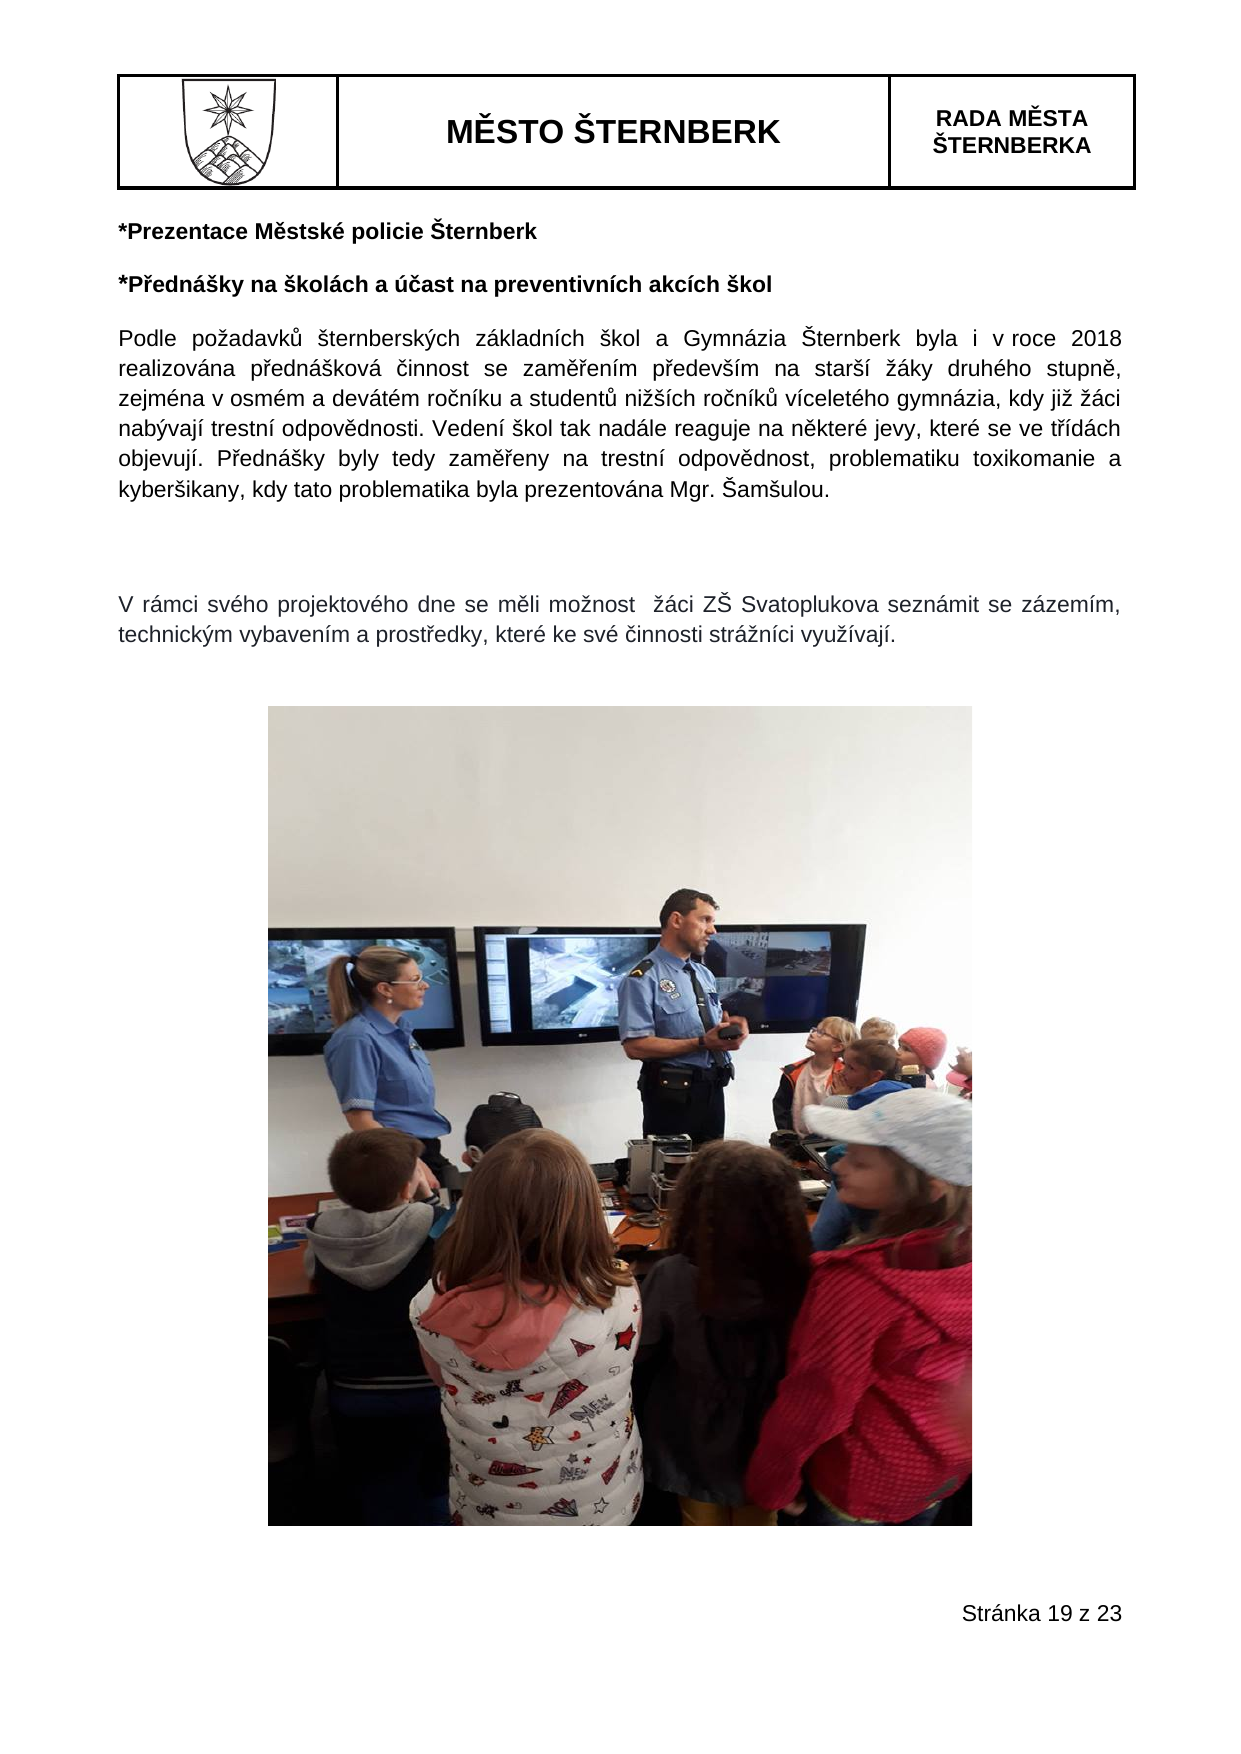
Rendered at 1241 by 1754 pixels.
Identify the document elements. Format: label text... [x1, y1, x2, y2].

text *Prezentace Městské policie Šternberk [118, 218, 1122, 245]
picture [268, 706, 973, 1526]
text V rámci svého projektového dne se měli možnost žáci ZŠ Svatoplukova seznámit se zázemím, technickým vybavením a prostředky, které ke své činnosti strážníci využívají. [118, 591, 1122, 648]
text *Přednášky na školách a účast na preventivních akcích škol [118, 269, 1122, 298]
text Podle požadavků šternberských základních škol a Gymnázia Šternberk byla i v roce 2018 realizována přednášková činnost se zaměřením především na starší žáky druhého stupně, zejména v osmém a devátém ročníku a studentů nižších ročníků víceletého gymnázia, kdy již žáci nabývají trestní odpovědnosti. Vedení škol tak nadále reaguje na některé jevy, které se ve třídách objevují. Přednášky byly tedy zaměřeny na trestní odpovědnost, problematiku toxikomanie a kyberšikany, kdy tato problematika byla prezentována Mgr. Šamšulou. [118, 324, 1122, 502]
picture [179, 77, 277, 186]
